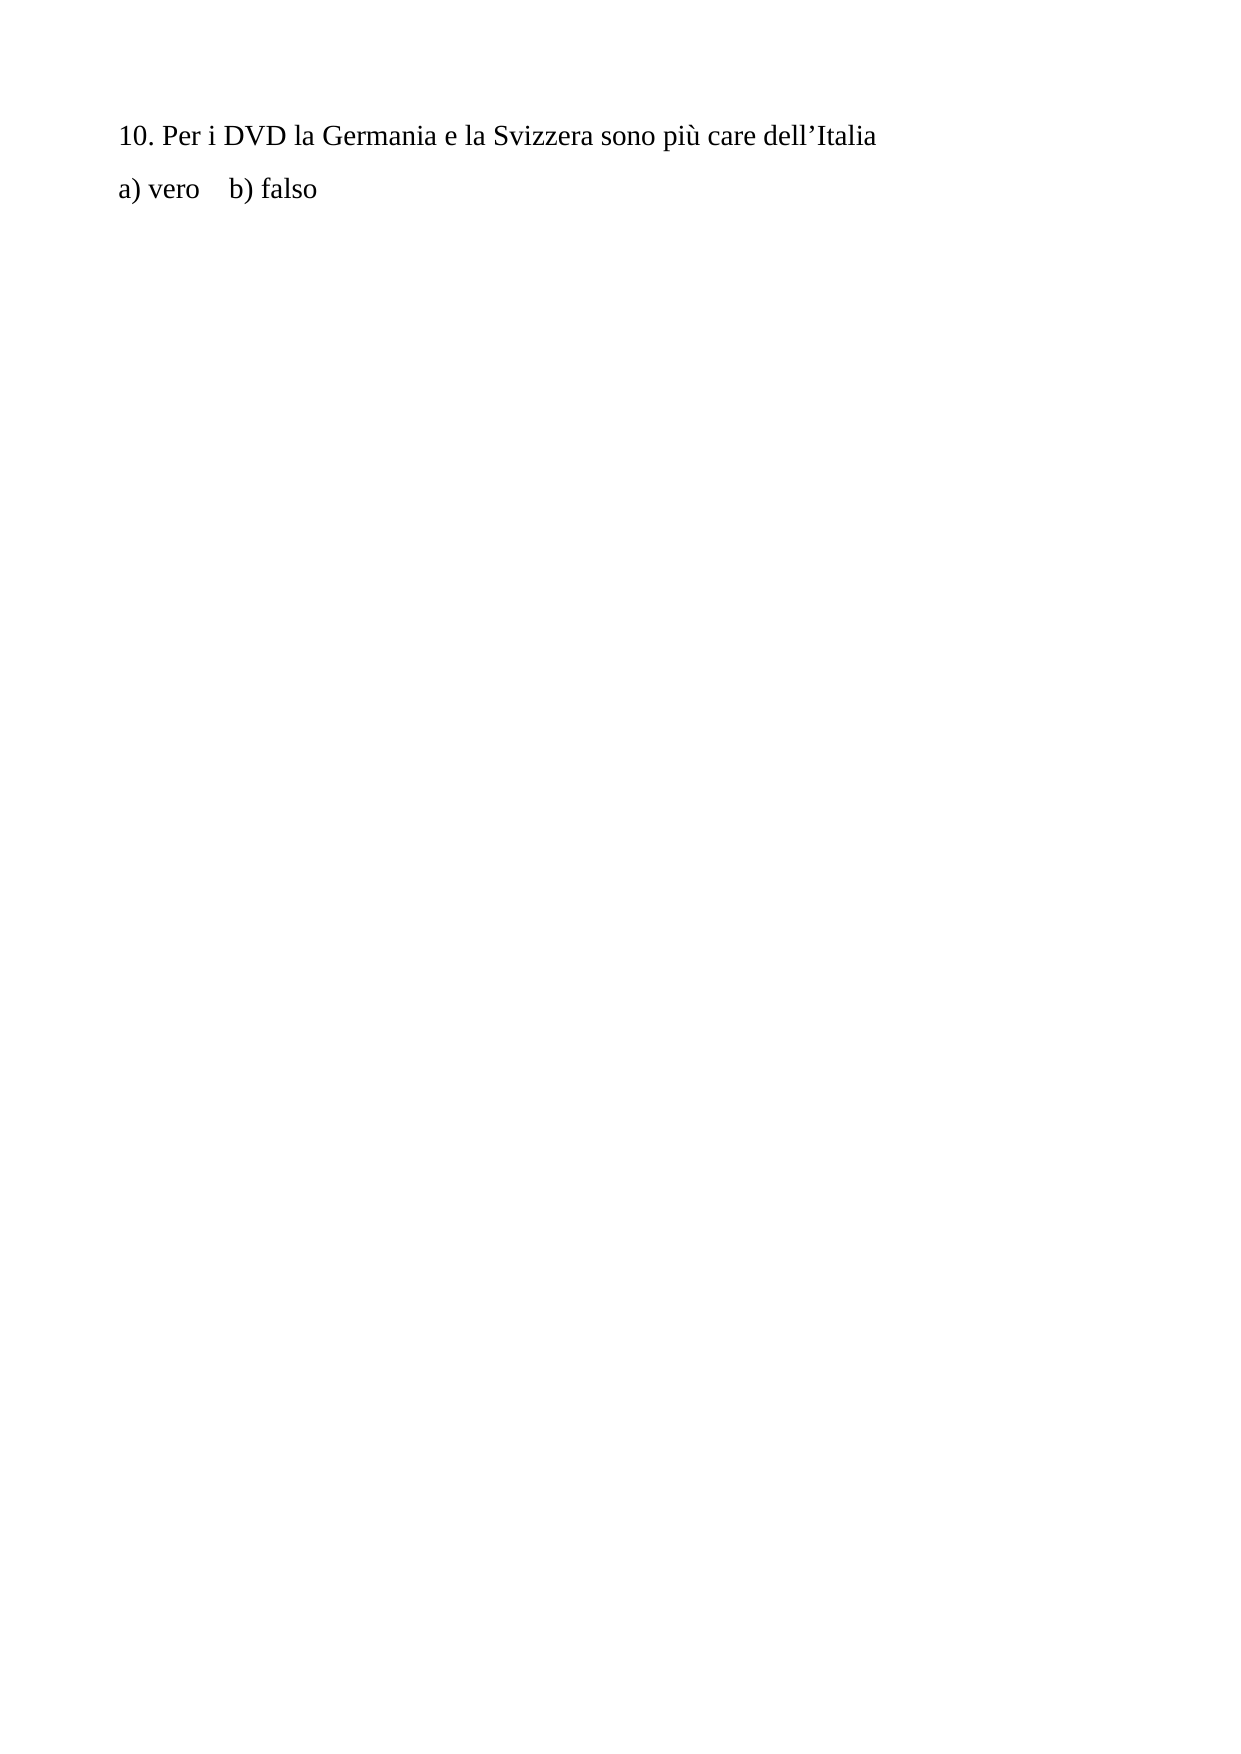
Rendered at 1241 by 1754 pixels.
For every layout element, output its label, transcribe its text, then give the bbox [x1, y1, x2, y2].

text a) vero b) falso [118, 171, 1181, 204]
text 10. Per i DVD la Germania e la Svizzera sono più care dell’Italia [118, 118, 1181, 152]
